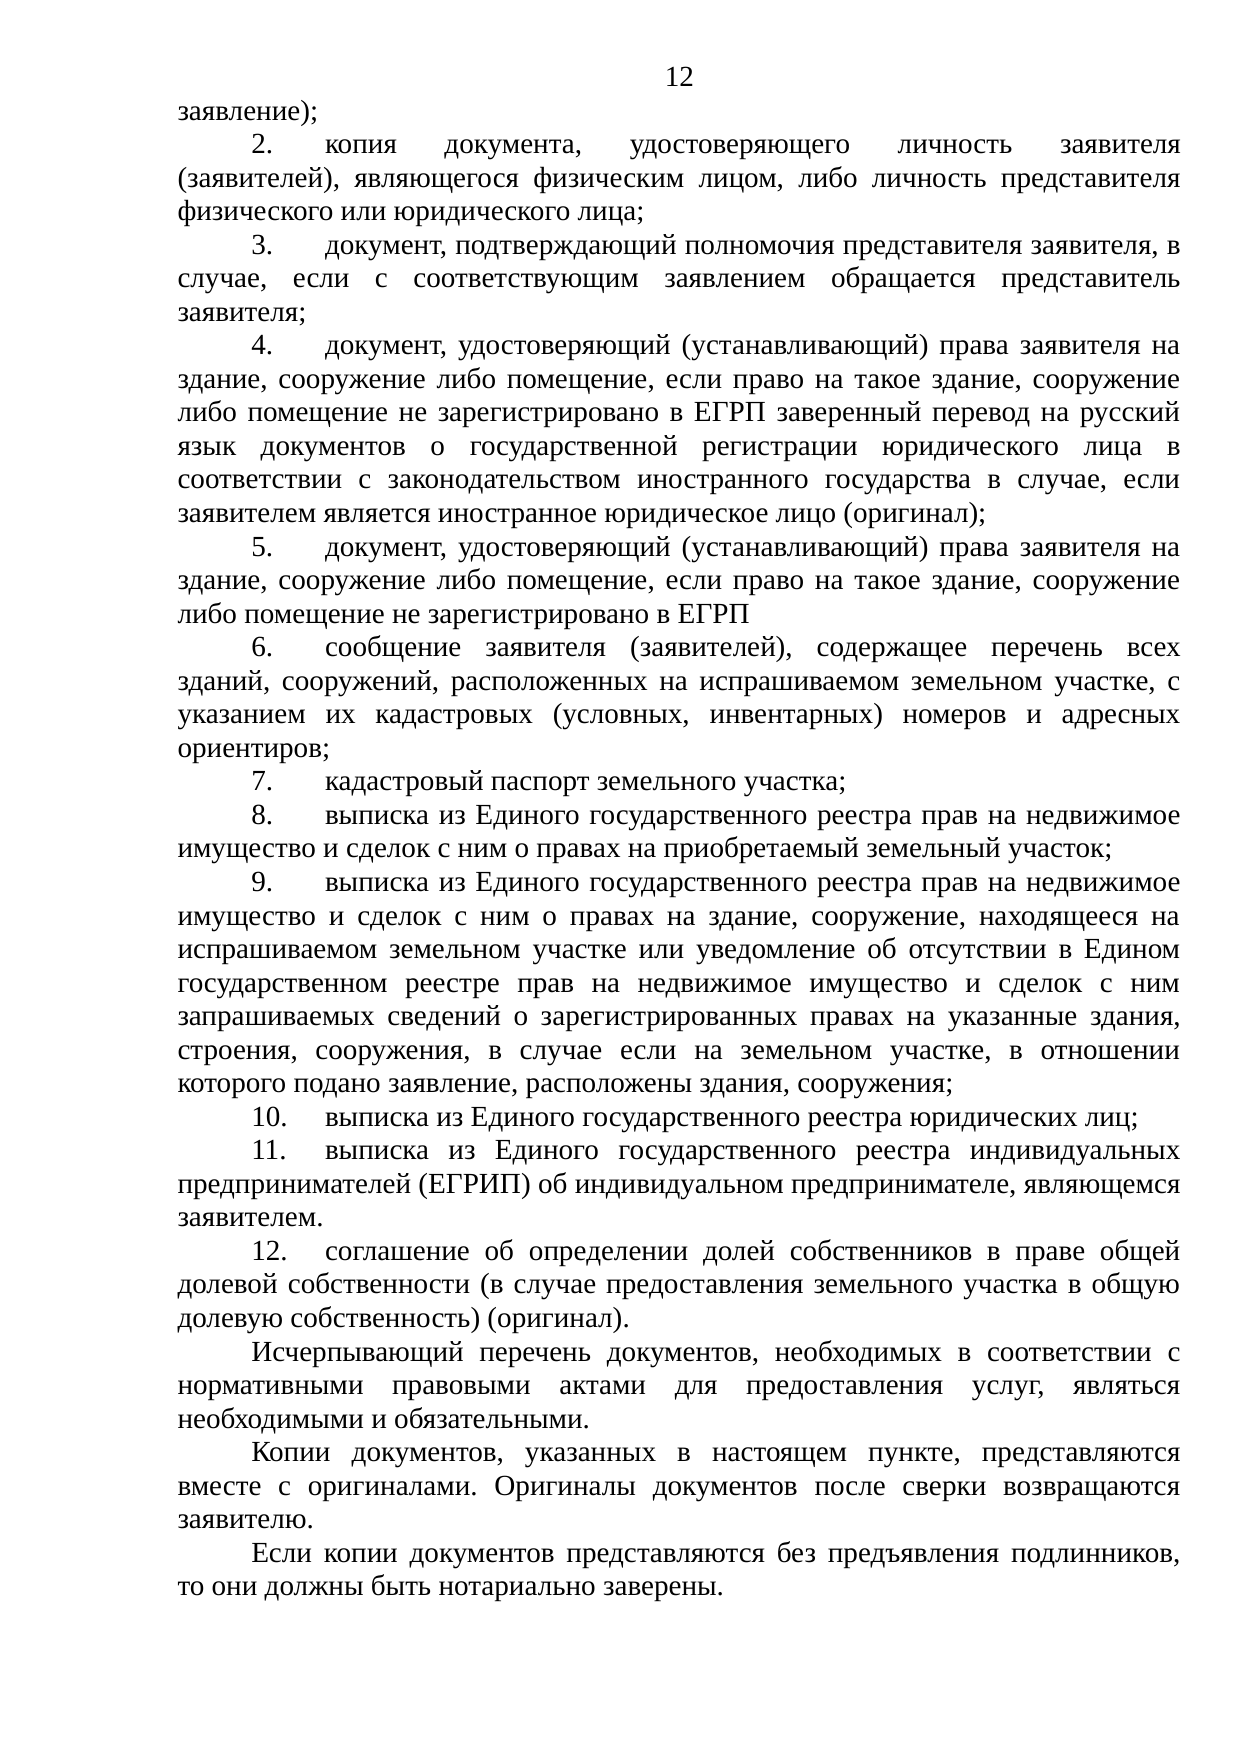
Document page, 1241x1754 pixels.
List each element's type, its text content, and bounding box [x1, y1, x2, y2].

list копия документа, удостоверяющего личность заявителя (заявителей), являющегося физическим лицом, либо личность представителя физического или юридического лица; [177, 126, 1181, 227]
text Исчерпывающий перечень документов, необходимых в соответствии с нормативными правовыми актами для предоставления услуг, являться необходимыми и обязательными. [177, 1334, 1181, 1434]
list кадастровый паспорт земельного участка; [177, 763, 1181, 797]
text Если копии документов представляются без предъявления подлинников, то они должны быть нотариально заверены. [177, 1535, 1181, 1602]
list соглашение об определении долей собственников в праве общей долевой собственности (в случае предоставления земельного участка в общую долевую собственность) (оригинал). [177, 1233, 1181, 1334]
list выписка из Единого государственного реестра юридических лиц; [177, 1099, 1181, 1132]
list сообщение заявителя (заявителей), содержащее перечень всех зданий, сооружений, расположенных на испрашиваемом земельном участке, с указанием их кадастровых (условных, инвентарных) номеров и адресных ориентиров; [177, 629, 1181, 763]
list выписка из Единого государственного реестра прав на недвижимое имущество и сделок с ним о правах на здание, сооружение, находящееся на испрашиваемом земельном участке или уведомление об отсутствии в Едином государственном реестре прав на недвижимое имущество и сделок с ним запрашиваемых сведений о зарегистрированных правах на указанные здания, строения, сооружения, в случае если на земельном участке, в отношении которого подано заявление, расположены здания, сооружения; [177, 864, 1181, 1099]
list выписка из Единого государственного реестра прав на недвижимое имущество и сделок с ним о правах на приобретаемый земельный участок; [177, 797, 1181, 864]
list выписка из Единого государственного реестра индивидуальных предпринимателей (ЕГРИП) об индивидуальном предпринимателе, являющемся заявителем. [177, 1132, 1181, 1233]
text Копии документов, указанных в настоящем пункте, представляются вместе с оригиналами. Оригиналы документов после сверки возвращаются заявителю. [177, 1434, 1181, 1535]
list документ, удостоверяющий (устанавливающий) права заявителя на здание, сооружение либо помещение, если право на такое здание, сооружение либо помещение не зарегистрировано в ЕГРП [177, 529, 1181, 629]
list документ, подтверждающий полномочия представителя заявителя, в случае, если с соответствующим заявлением обращается представитель заявителя; [177, 227, 1181, 327]
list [177, 93, 1181, 126]
list документ, удостоверяющий (устанавливающий) права заявителя на здание, сооружение либо помещение, если право на такое здание, сооружение либо помещение не зарегистрировано в ЕГРП заверенный перевод на русский язык документов о государственной регистрации юридического лица в соответствии с законодательством иностранного государства в случае, если заявителем является иностранное юридическое лицо (оригинал); [177, 327, 1181, 529]
